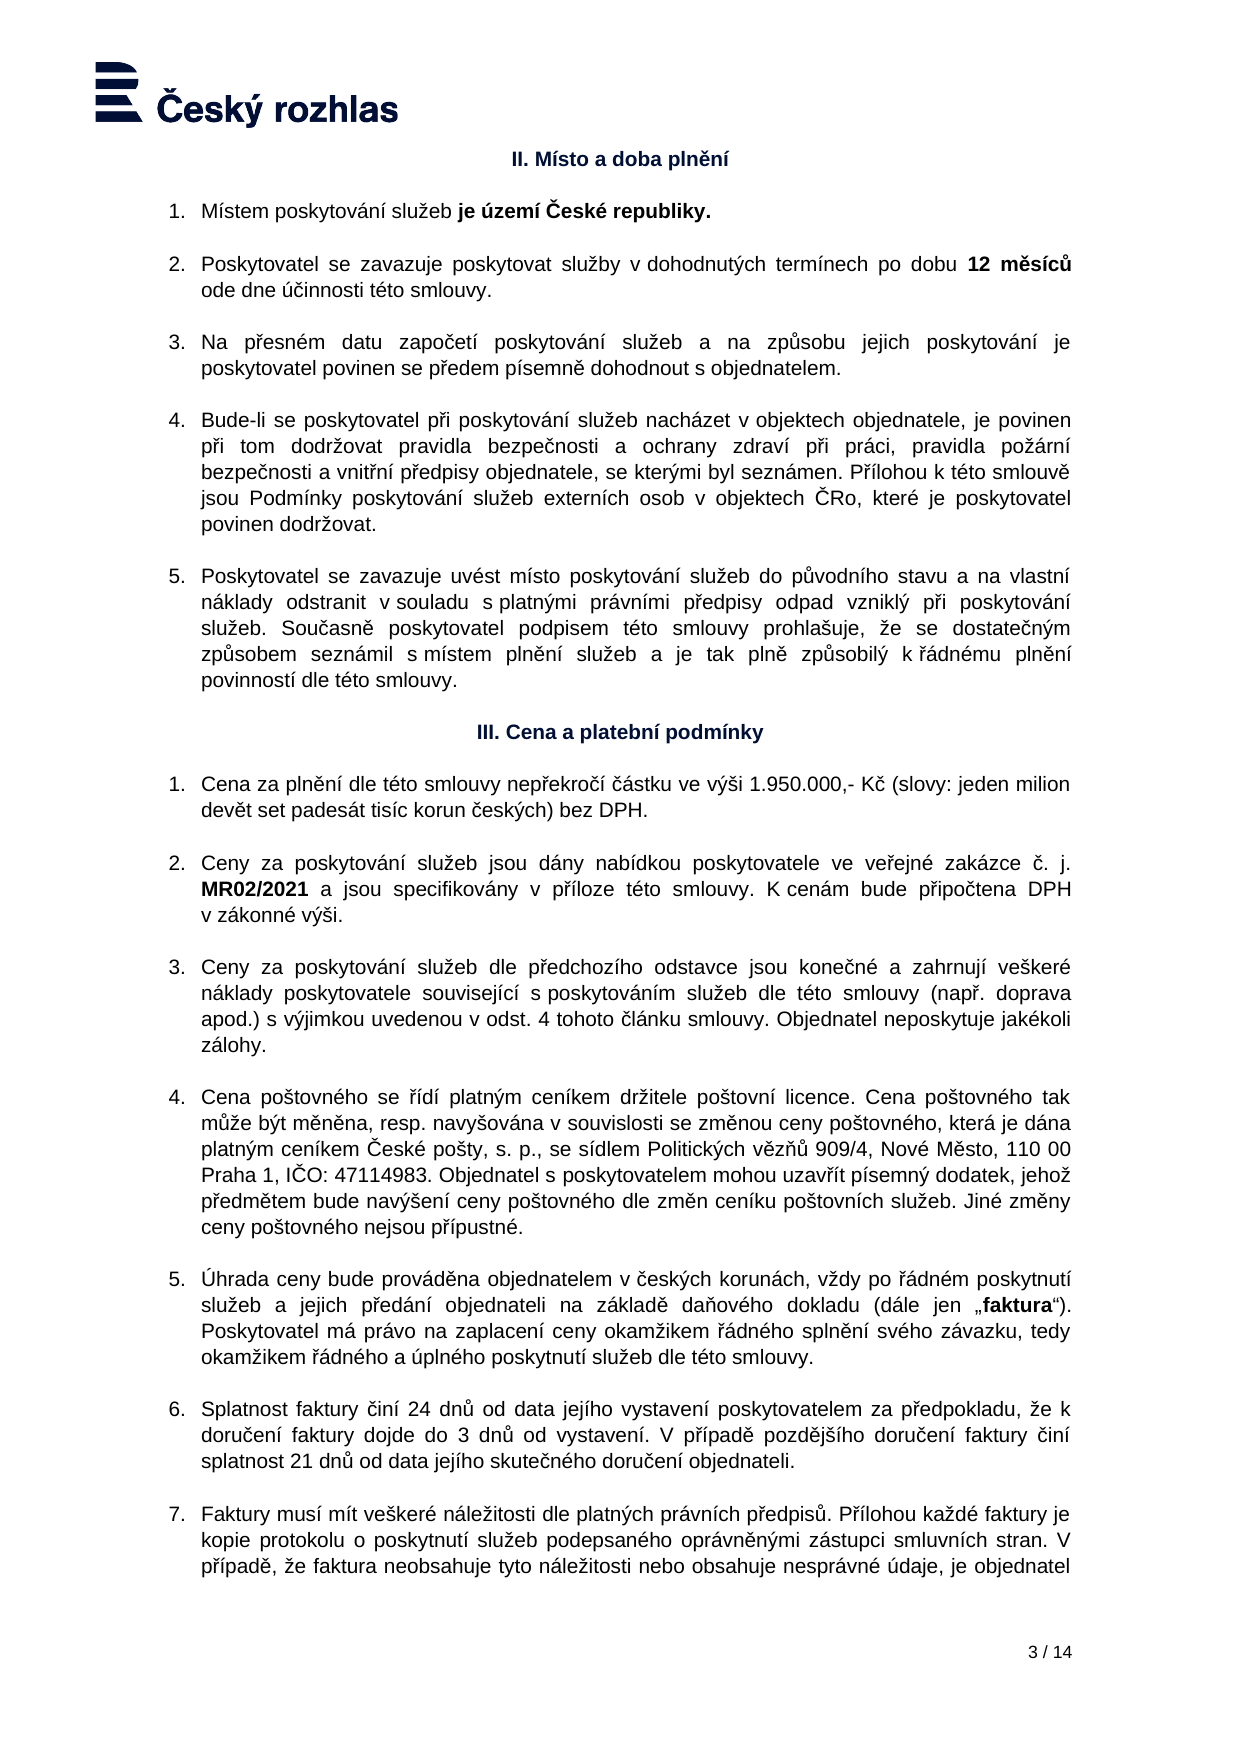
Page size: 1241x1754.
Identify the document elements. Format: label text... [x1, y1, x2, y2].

list Místem poskytování služeb je území České republiky. [168, 198, 1072, 224]
list Poskytovatel se zavazuje poskytovat služby v dohodnutých termínech po dobu 12 měsíců ode dne účinnosti této smlouvy. [168, 250, 1072, 302]
list Ceny za poskytování služeb jsou dány nabídkou poskytovatele ve veřejné zakázce č. j. MR02/2021 a jsou specifikovány v příloze této smlouvy. K cenám bude připočtena DPH v zákonné výši. [168, 849, 1072, 927]
subtitle Cena a platební podmínky [168, 719, 1072, 745]
list Splatnost faktury činí 24 dnů od data jejího vystavení poskytovatelem za předpokladu, že k doručení faktury dojde do 3 dnů od vystavení. V případě pozdějšího doručení faktury činí splatnost 21 dnů od data jejího skutečného doručení objednateli. [168, 1396, 1072, 1474]
list Na přesném datu započetí poskytování služeb a na způsobu jejich poskytování je poskytovatel povinen se předem písemně dohodnout s objednatelem. [168, 328, 1072, 380]
list Ceny za poskytování služeb dle předchozího odstavce jsou konečné a zahrnují veškeré náklady poskytovatele související s poskytováním služeb dle této smlouvy (např. doprava apod.) s výjimkou uvedenou v odst. 4 tohoto článku smlouvy. Objednatel neposkytuje jakékoli zálohy. [168, 953, 1072, 1057]
subtitle Místo a doba plnění [168, 146, 1072, 172]
picture [95, 62, 398, 128]
list Poskytovatel se zavazuje uvést místo poskytování služeb do původního stavu a na vlastní náklady odstranit v souladu s platnými právními předpisy odpad vzniklý při poskytování služeb. Současně poskytovatel podpisem této smlouvy prohlašuje, že se dostatečným způsobem seznámil s místem plnění služeb a je tak plně způsobilý k řádnému plnění povinností dle této smlouvy. [168, 563, 1072, 693]
list Cena poštovného se řídí platným ceníkem držitele poštovní licence. Cena poštovného tak může být měněna, resp. navyšována v souvislosti se změnou ceny poštovného, která je dána platným ceníkem České pošty, s. p., se sídlem Politických vězňů 909/4, Nové Město, 110 00 Praha 1, IČO: 47114983. Objednatel s poskytovatelem mohou uzavřít písemný dodatek, jehož předmětem bude navýšení ceny poštovného dle změn ceníku poštovních služeb. Jiné změny ceny poštovného nejsou přípustné. [168, 1083, 1072, 1240]
list Bude-li se poskytovatel při poskytování služeb nacházet v objektech objednatele, je povinen při tom dodržovat pravidla bezpečnosti a ochrany zdraví při práci, pravidla požární bezpečnosti a vnitřní předpisy objednatele, se kterými byl seznámen. Přílohou k této smlouvě jsou Podmínky poskytování služeb externích osob v objektech ČRo, které je poskytovatel povinen dodržovat. [168, 406, 1072, 537]
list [168, 1500, 1072, 1578]
list Cena za plnění dle této smlouvy nepřekročí částku ve výši 1.950.000,- Kč (slovy: jeden milion devět set padesát tisíc korun českých) bez DPH. [168, 771, 1072, 823]
list Úhrada ceny bude prováděna objednatelem v českých korunách, vždy po řádném poskytnutí služeb a jejich předání objednateli na základě daňového dokladu (dále jen „faktura“). Poskytovatel má právo na zaplacení ceny okamžikem řádného splnění svého závazku, tedy okamžikem řádného a úplného poskytnutí služeb dle této smlouvy. [168, 1266, 1072, 1370]
